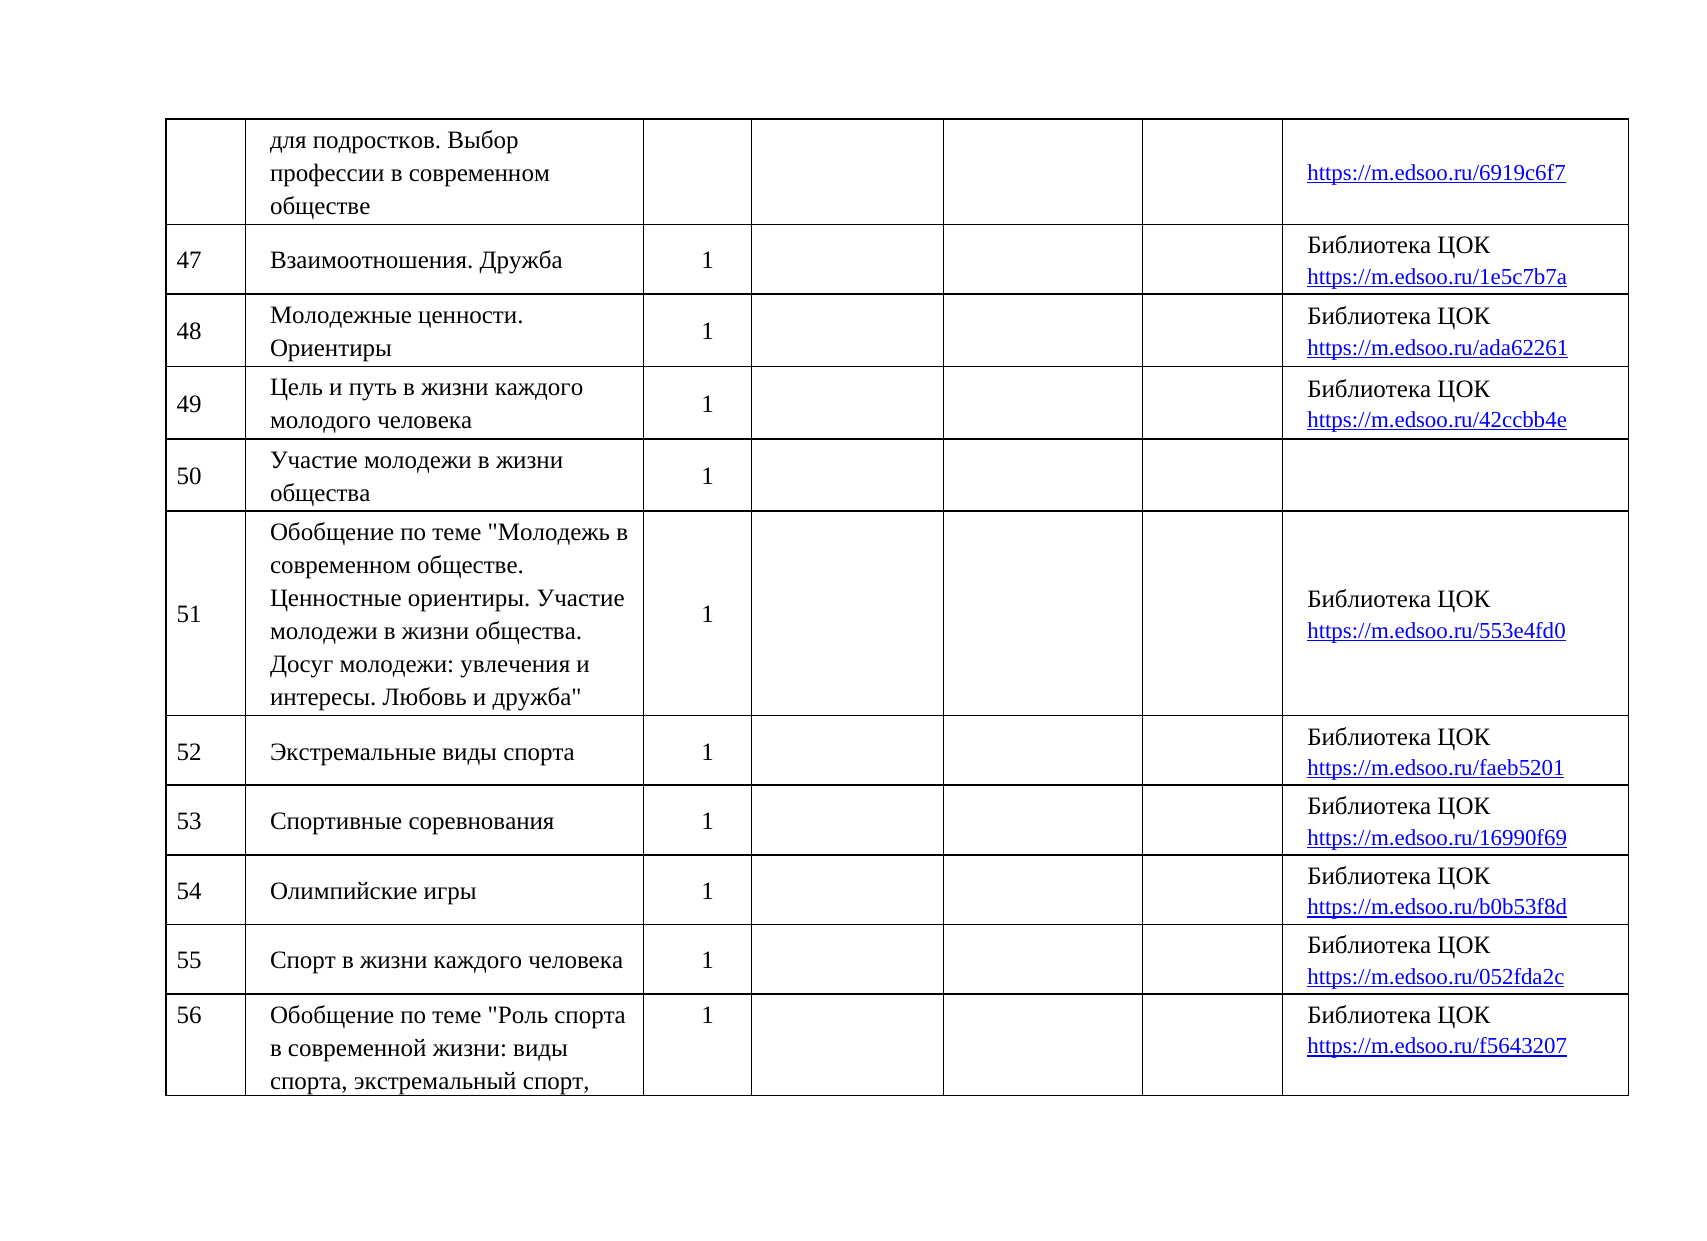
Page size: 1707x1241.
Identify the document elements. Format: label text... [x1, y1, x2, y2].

table_cell [1143, 295, 1282, 366]
table_cell Библиотека ЦОК https://m.edsoo.ru/b0b53f8d [1283, 856, 1628, 923]
table_cell 54 [167, 856, 245, 923]
table_cell [944, 786, 1142, 854]
table_cell [1143, 716, 1282, 784]
table_cell [752, 925, 943, 993]
table_cell [752, 512, 943, 715]
table_cell 1 [644, 856, 751, 923]
table_cell 56 [167, 995, 245, 1095]
table_cell Библиотека ЦОК https://m.edsoo.ru/1e5c7b7a [1283, 225, 1628, 293]
table_cell Библиотека ЦОК https://m.edsoo.ru/42ccbb4e [1283, 367, 1628, 438]
table_cell 1 [644, 295, 751, 366]
table_cell 55 [167, 925, 245, 993]
table_cell Библиотека ЦОК https://m.edsoo.ru/faeb5201 [1283, 716, 1628, 784]
table_cell 48 [167, 295, 245, 366]
table_cell [944, 856, 1142, 923]
table_cell [752, 225, 943, 293]
table_cell Библиотека ЦОК https://m.edsoo.ru/052fda2c [1283, 925, 1628, 993]
table_cell [752, 120, 943, 223]
table_cell 47 [167, 225, 245, 293]
table_cell [1143, 512, 1282, 715]
table_cell [1143, 367, 1282, 438]
table_cell [752, 440, 943, 510]
table_cell 1 [644, 925, 751, 993]
table_cell [944, 367, 1142, 438]
table_cell [1143, 225, 1282, 293]
table_cell 50 [167, 440, 245, 510]
table_cell [944, 925, 1142, 993]
table_cell 1 [644, 120, 751, 223]
table_cell 53 [167, 786, 245, 854]
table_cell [246, 995, 643, 1095]
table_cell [1283, 995, 1628, 1095]
table_cell 52 [167, 716, 245, 784]
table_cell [1283, 120, 1628, 223]
table_cell Участие молодежи в жизни общества [246, 440, 643, 510]
table_cell Экстремальные виды спорта [246, 716, 643, 784]
table_cell Взаимоотношения. Дружба [246, 225, 643, 293]
table_cell [1143, 786, 1282, 854]
table_cell Молодежные ценности. Ориентиры [246, 295, 643, 366]
table_cell Спортивные соревнования [246, 786, 643, 854]
table_cell 49 [167, 367, 245, 438]
table_cell Библиотека ЦОК https://m.edsoo.ru/ada62261 [1283, 295, 1628, 366]
table_cell 46 [167, 120, 245, 223]
table_cell 1 [644, 225, 751, 293]
table_cell [944, 295, 1142, 366]
table_cell [1283, 440, 1628, 510]
table_cell [752, 786, 943, 854]
table_cell 1 [644, 512, 751, 715]
table_cell [944, 120, 1142, 223]
table_cell [944, 716, 1142, 784]
table_cell Библиотека ЦОК https://m.edsoo.ru/16990f69 [1283, 786, 1628, 854]
table_cell Цель и путь в жизни каждого молодого человека [246, 367, 643, 438]
table_cell [1143, 856, 1282, 923]
table_cell [944, 995, 1142, 1095]
table_cell [1143, 995, 1282, 1095]
table_cell Обобщение по теме "Молодежь в современном обществе. Ценностные ориентиры. Участие молодежи в жизни общества. Досуг молодежи: увлечения и интересы. Любовь и дружба" [246, 512, 643, 715]
table_cell [944, 225, 1142, 293]
table_cell [752, 367, 943, 438]
table_cell [1143, 925, 1282, 993]
table_cell 51 [167, 512, 245, 715]
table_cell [246, 120, 643, 223]
table_cell 1 [644, 716, 751, 784]
table_cell [752, 716, 943, 784]
table_cell [1143, 120, 1282, 223]
table_cell [944, 440, 1142, 510]
table_cell [752, 295, 943, 366]
table_cell Библиотека ЦОК https://m.edsoo.ru/553e4fd0 [1283, 512, 1628, 715]
table_cell [1143, 440, 1282, 510]
table_cell 1 [644, 995, 751, 1095]
table_cell [752, 856, 943, 923]
table_cell Спорт в жизни каждого человека [246, 925, 643, 993]
table_cell Олимпийские игры [246, 856, 643, 923]
table_cell [944, 512, 1142, 715]
table_cell 1 [644, 786, 751, 854]
table_cell 1 [644, 367, 751, 438]
table_cell [752, 995, 943, 1095]
table_cell 1 [644, 440, 751, 510]
